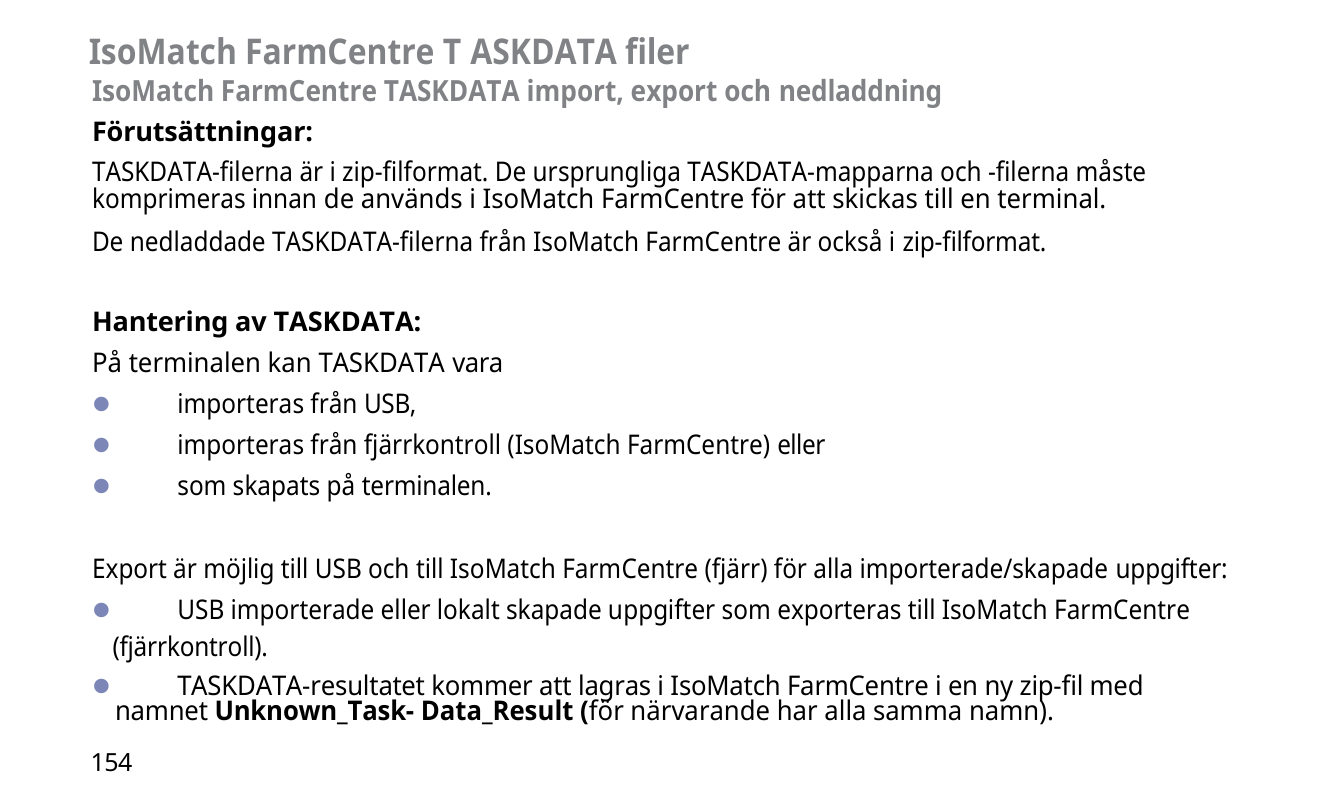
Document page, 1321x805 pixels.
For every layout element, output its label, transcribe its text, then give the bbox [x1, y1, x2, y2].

text TASKDATA-filerna är i zip-filformat. De ursprungliga TASKDATA-mapparna och -filerna måste komprimeras innan de används i IsoMatch FarmCentre för att skickas till en terminal. [92, 159, 1232, 217]
subtitle Hantering av TASKDATA: [92, 303, 1258, 340]
list importeras från USB, [92, 384, 1258, 421]
text Export är möjlig till USB och till IsoMatch FarmCentre (fjärr) för alla importerade/skapade uppgifter: [92, 549, 1258, 586]
subtitle IsoMatch FarmCentre T ASKDATA filer [88, 29, 1258, 73]
list som skapats på terminalen. [92, 466, 1258, 503]
list importeras från fjärrkontroll (IsoMatch FarmCentre) eller [92, 425, 1258, 462]
text På terminalen kan TASKDATA vara [92, 344, 1258, 381]
list USB importerade eller lokalt skapade uppgifter som exporteras till IsoMatch FarmCentre (fjärrkontroll). [92, 590, 1258, 664]
list TASKDATA-resultatet kommer att lagras i IsoMatch FarmCentre i en ny zip-fil med namnet Unknown_Task- Data_Result (för närvarande har alla samma namn). [92, 673, 1223, 728]
text De nedladdade TASKDATA-filerna från IsoMatch FarmCentre är också i zip-filformat. [92, 222, 1258, 259]
subtitle Förutsättningar: [92, 113, 1258, 149]
subtitle IsoMatch FarmCentre TASKDATA import, export och nedladdning [92, 73, 1258, 108]
